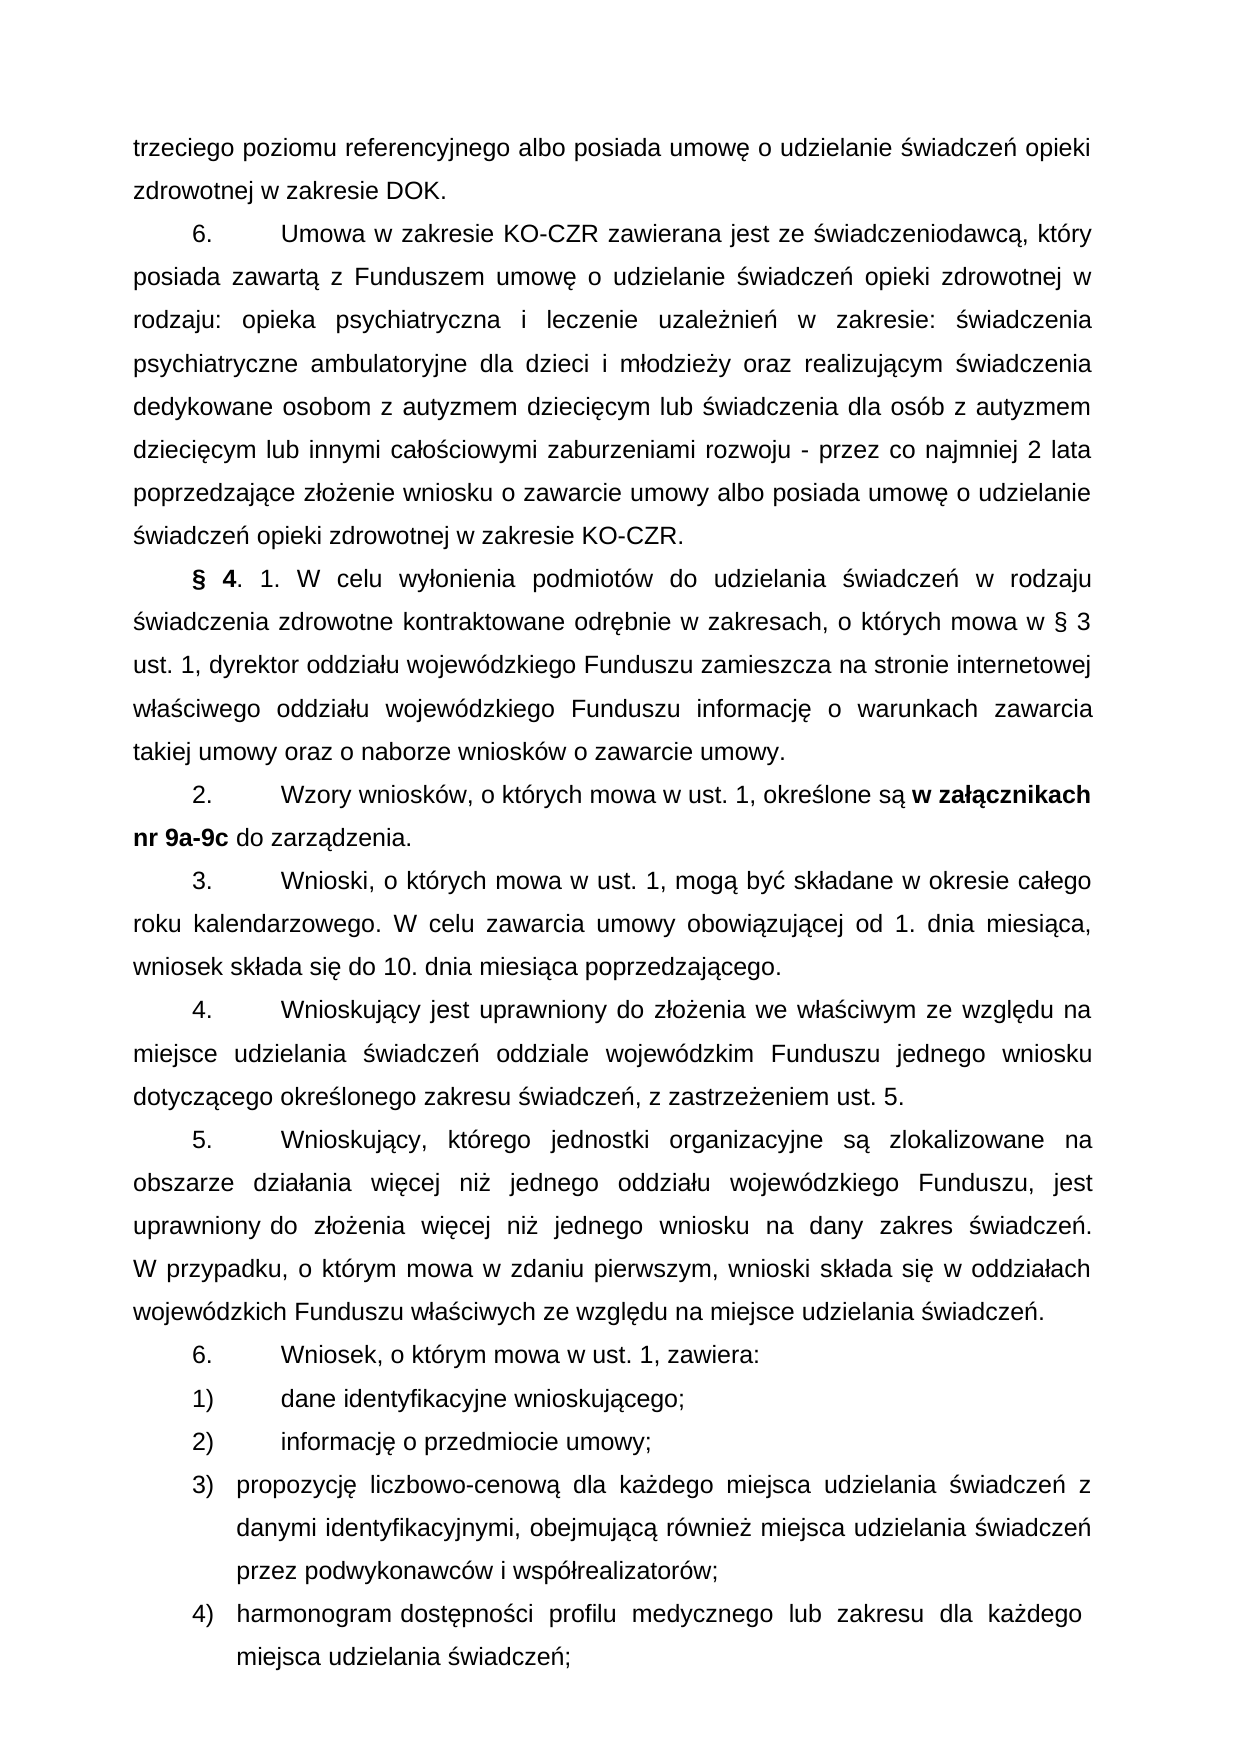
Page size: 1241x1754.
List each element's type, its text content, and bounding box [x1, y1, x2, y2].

list Wzory wniosków, o których mowa w ust. 1, określone są w załącznikach [192, 780, 1105, 808]
list propozycję liczbowo-cenową dla każdego miejsca udzielania świadczeń z danymi identyfikacyjnymi, obejmującą również miejsca udzielania świadczeń przez podwykonawców i współrealizatorów; [192, 1470, 1093, 1585]
text miejsca udzielania świadczeń; [236, 1642, 1105, 1671]
text trzeciego poziomu referencyjnego albo posiada umowę o udzielanie świadczeń opieki zdrowotnej w zakresie DOK. [133, 133, 1093, 205]
list harmonogram dostępności profilu medycznego lub zakresu dla każdego [192, 1599, 1105, 1628]
list dane identyfikacyjne wnioskującego; [192, 1383, 1105, 1412]
list Wnioskujący jest uprawniony do złożenia we właściwym ze względu na miejsce udzielania świadczeń oddziale wojewódzkim Funduszu jednego wniosku dotyczącego określonego zakresu świadczeń, z zastrzeżeniem ust. 5. [133, 995, 1093, 1110]
list informację o przedmiocie umowy; [192, 1427, 1105, 1455]
list Wnioski, o których mowa w ust. 1, mogą być składane w okresie całego roku kalendarzowego. W celu zawarcia umowy obowiązującej od 1. dnia miesiąca, wniosek składa się do 10. dnia miesiąca poprzedzającego. [133, 866, 1093, 981]
list Umowa w zakresie KO-CZR zawierana jest ze świadczeniodawcą, który posiada zawartą z Funduszem umowę o udzielanie świadczeń opieki zdrowotnej w rodzaju: opieka psychiatryczna i leczenie uzależnień w zakresie: świadczenia psychiatryczne ambulatoryjne dla dzieci i młodzieży oraz realizującym świadczenia dedykowane osobom z autyzmem dziecięcym lub świadczenia dla osób z autyzmem dziecięcym lub innymi całościowymi zaburzeniami rozwoju - przez co najmniej 2 lata poprzedzające złożenie wniosku o zawarcie umowy albo posiada umowę o udzielanie świadczeń opieki zdrowotnej w zakresie KO-CZR. [133, 219, 1093, 550]
list Wniosek, o którym mowa w ust. 1, zawiera: [192, 1340, 1105, 1369]
list Wnioskujący, którego jednostki organizacyjne są zlokalizowane na obszarze działania więcej niż jednego oddziału wojewódzkiego Funduszu, jest uprawniony do złożenia więcej niż jednego wniosku na dany zakres świadczeń. W przypadku, o którym mowa w zdaniu pierwszym, wnioski składa się w oddziałach wojewódzkich Funduszu właściwych ze względu na miejsce udzielania świadczeń. [133, 1125, 1093, 1326]
text § 4. 1. W celu wyłonienia podmiotów do udzielania świadczeń w rodzaju świadczenia zdrowotne kontraktowane odrębnie w zakresach, o których mowa w § 3 ust. 1, dyrektor oddziału wojewódzkiego Funduszu zamieszcza na stronie internetowej właściwego oddziału wojewódzkiego Funduszu informację o warunkach zawarcia takiej umowy oraz o naborze wniosków o zawarcie umowy. [133, 564, 1093, 765]
text nr 9a-9c do zarządzenia. [133, 823, 1105, 852]
